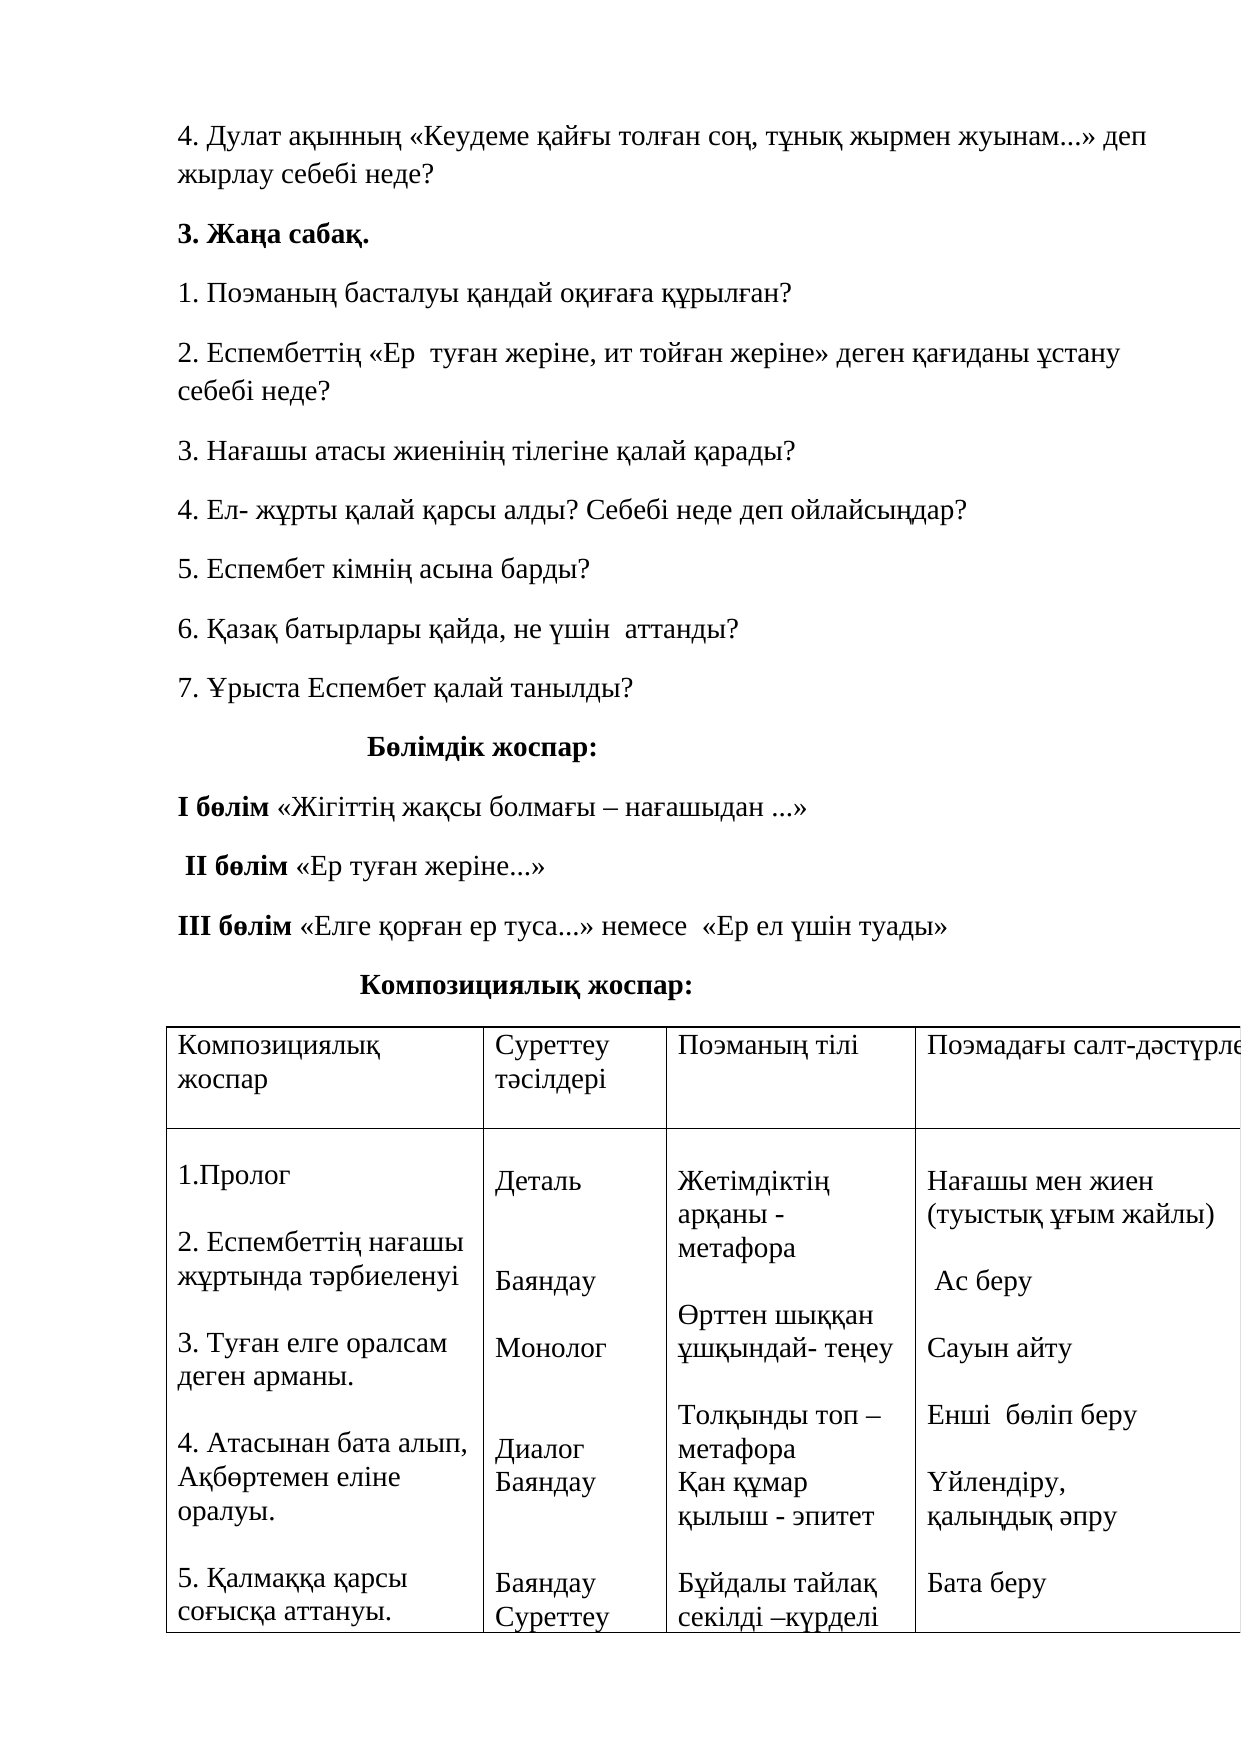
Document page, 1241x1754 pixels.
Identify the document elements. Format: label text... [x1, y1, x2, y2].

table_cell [484, 1129, 666, 1632]
text 2. Еспембеттің «Ер туған жеріне, ит тойған жеріне» деген қағиданы ұстану себебі неде? [177, 335, 1152, 407]
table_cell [916, 1129, 1240, 1632]
text 3. Нағашы атасы жиенінің тілегіне қалай қарады? [177, 433, 1152, 466]
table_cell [667, 1129, 915, 1632]
text І бөлім «Жігіттің жақсы болмағы – нағашыдан ...» [177, 789, 1152, 822]
table_header Суреттеу тәсілдері [484, 1028, 666, 1128]
text 4. Ел- жұрты қалай қарсы алды? Себебі неде деп ойлайсыңдар? [177, 492, 1152, 526]
text 6. Қазақ батырлары қайда, не үшін аттанды? [177, 611, 1152, 644]
text 4. Дулат ақынның «Кеудеме қайғы толған соң, тұнық жырмен жуынам...» деп жырлау себебі неде? [177, 118, 1152, 190]
text 7. Ұрыста Еспембет қалай танылды? [177, 670, 1152, 704]
table_header Поэмадағы салт-дәстүрлер [916, 1028, 1240, 1128]
text 3. Жаңа сабақ. [177, 216, 1152, 249]
text 1. Поэманың басталуы қандай оқиғаға құрылған? [177, 275, 1152, 309]
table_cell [167, 1129, 483, 1632]
text Бөлімдік жоспар: [177, 729, 1152, 763]
text ІІ бөлім «Ер туған жеріне...» [177, 848, 1152, 882]
text Композициялық жоспар: [177, 967, 1152, 1001]
table_header Композициялық жоспар [167, 1028, 483, 1128]
text 5. Еспембет кімнің асына барды? [177, 551, 1152, 585]
table_header Поэманың тілі [667, 1028, 915, 1128]
text ІІІ бөлім «Елге қорған ер туса...» немесе «Ер ел үшін туады» [177, 908, 1152, 941]
